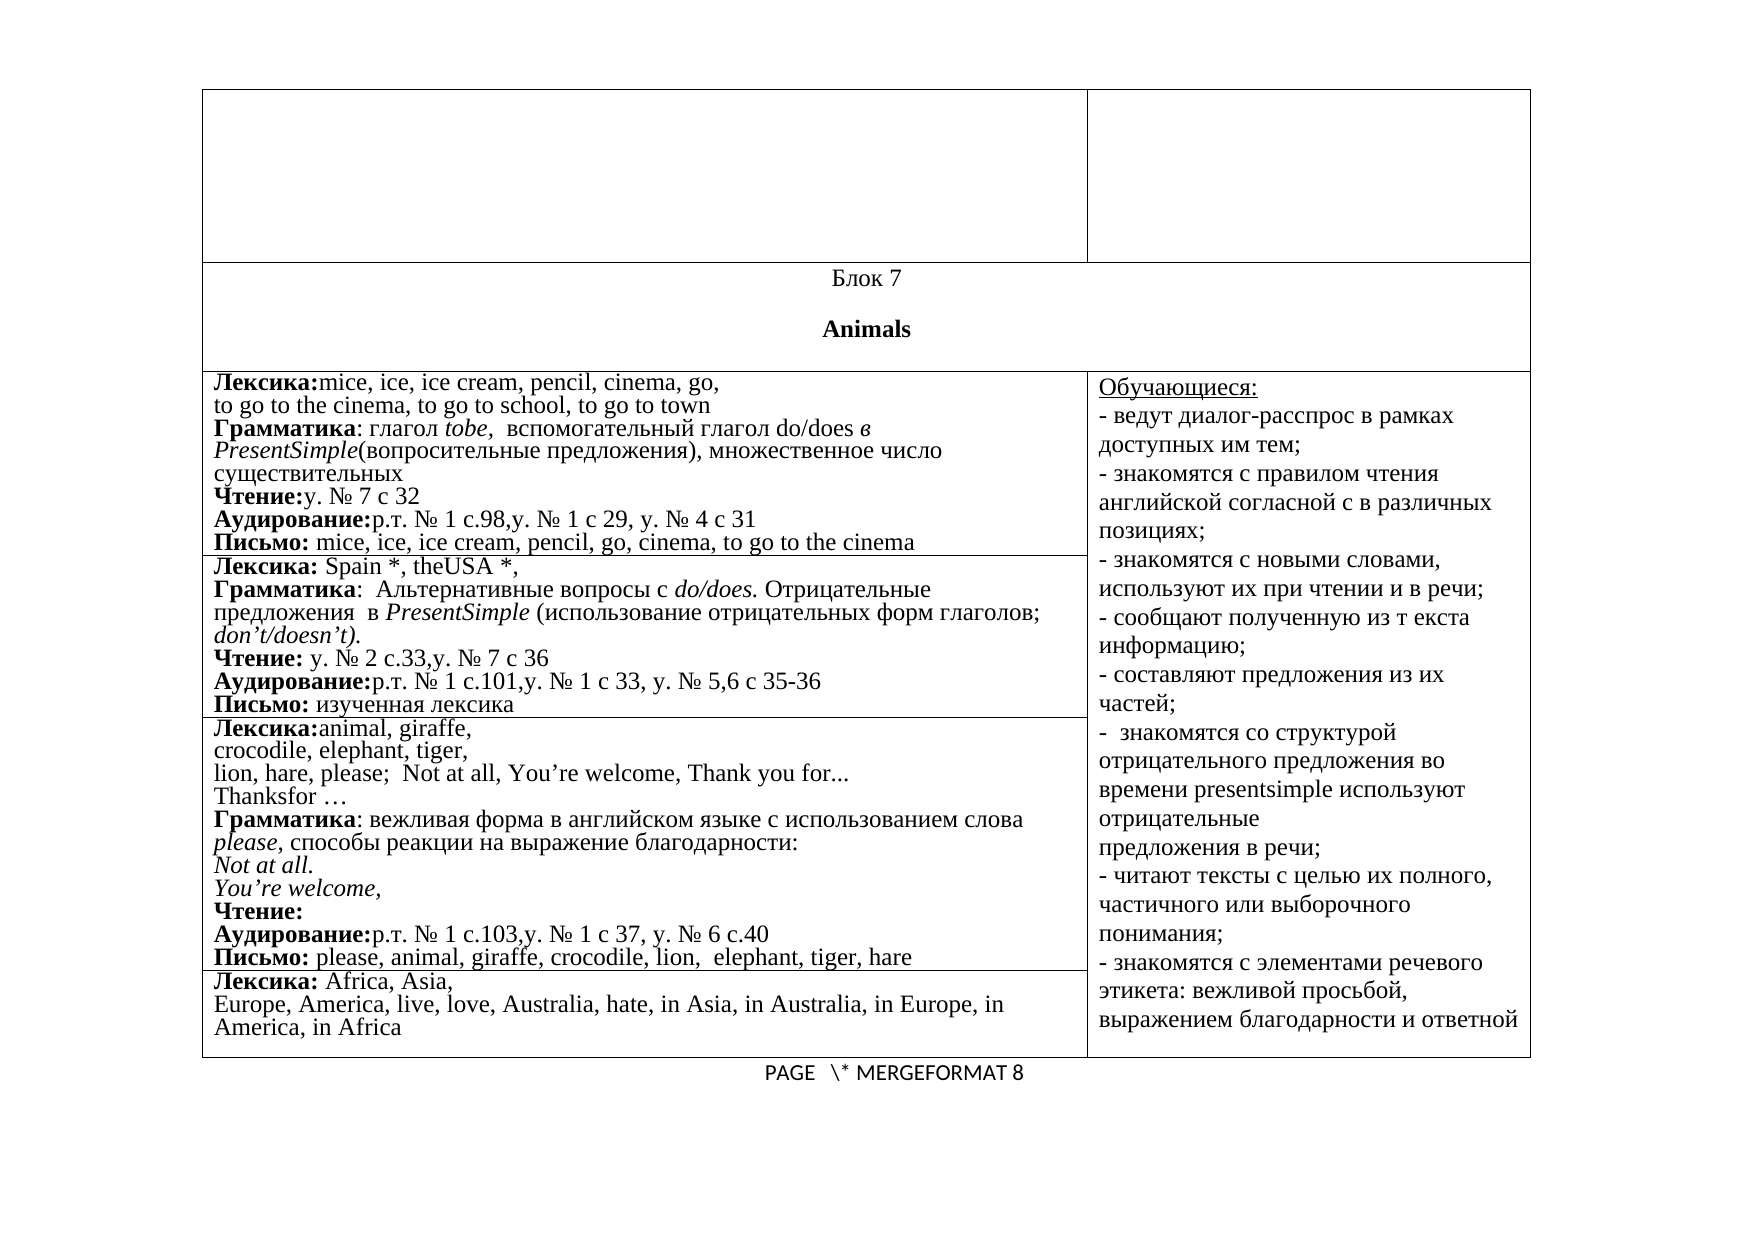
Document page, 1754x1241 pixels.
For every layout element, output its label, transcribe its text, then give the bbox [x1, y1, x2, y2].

table_cell Обучающиеся: - ведут диалог-расспрос в рамках доступных им тем; - знакомятся с правилом чтения английской согласной с в различных позициях; - знакомятся с новыми словами, используют их при чтении и в речи; - сообщают полученную из т екста информацию; - составляют предложения из их частей; - знакомятся со структурой отрицательного предложения во времени presentsimple используют отрицательные предложения в речи; - читают тексты с целью их полного, частичного или выборочного понимания; - знакомятся с элементами речевого этикета: вежливой просьбой, выражением благодарности и ответной репликой на него; - составляют краткие высказывания с характеристикой животных; - знакомятся с названиями континентов и используют их в речи; - различают семантику синонимичных глаголов like и love, словосочетания don’tlike и глагола hate; - говорят о своем отношении к различным животным, предметам и явлениям; - знакомятся с особыми случаями образования множественного числа отдельных существительных (sheep, fish, mice, geese, men, deer, children, women); - разучивают рифмовку, содержащую новый материал соблюдают нормы английского произношения при чтении вслух и в устной речи, корректно произносят предложения с точки зрения их ритмико-интонационных особенностей; - воспринимают на слух слова, словосочетания, фразы и небольшие тексты; - пишут новые слова изолированно и в контексте; - осуществляют рефлексию, определяя, чему они научились. [1088, 372, 1530, 1057]
table_cell Лексика: Spain *, theUSA *, Грамматика: Альтернативные вопросы с do/does. Отрицательные предложения в PresentSimple (использование отрицательных форм глаголов; don’t/doesn’t). Чтение: y. № 2 с.33,y. № 7 c 36 Аудирование:p.т. № 1 с.101,y. № 1 c 33, y. № 5,6 c 35-36 Письмо: изученная лексика [203, 556, 1087, 717]
table_cell Блок 7 Animals [203, 263, 1530, 371]
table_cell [203, 90, 1087, 262]
table_cell Лексика:animal, giraffe, crocodile, elephant, tiger, lion, hare, please; Not at all, You’re welcome, Thank you for... Thanksfor … Грамматика: вежливая форма в английском языке с использованием слова pleasе, способы реакции на выражение благодарности: Not at all. You’re welcome, Чтение: Аудирование:p.т. № 1 с.103,y. № 1 c 37, y. № 6 c.40 Письмо: please, animal, giraffe, crocodile, lion, elephant, tiger, hare [203, 718, 1087, 970]
table_cell Лексика:mice, ice, ice cream, pencil, cinema, go, to go to the cinema, to go to school, to go to town Грамматика: глагол tobe, вспомогательный глагол do/does в PresentSimple(вопросительные предложения), множественное число существительных Чтение:y. № 7 c 32 Аудирование:p.т. № 1 с.98,y. № 1 c 29, y. № 4 c 31 Письмо: mice, ice, ice cream, pencil, go, cinema, to go to the cinema [203, 372, 1087, 555]
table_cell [203, 971, 1087, 1057]
